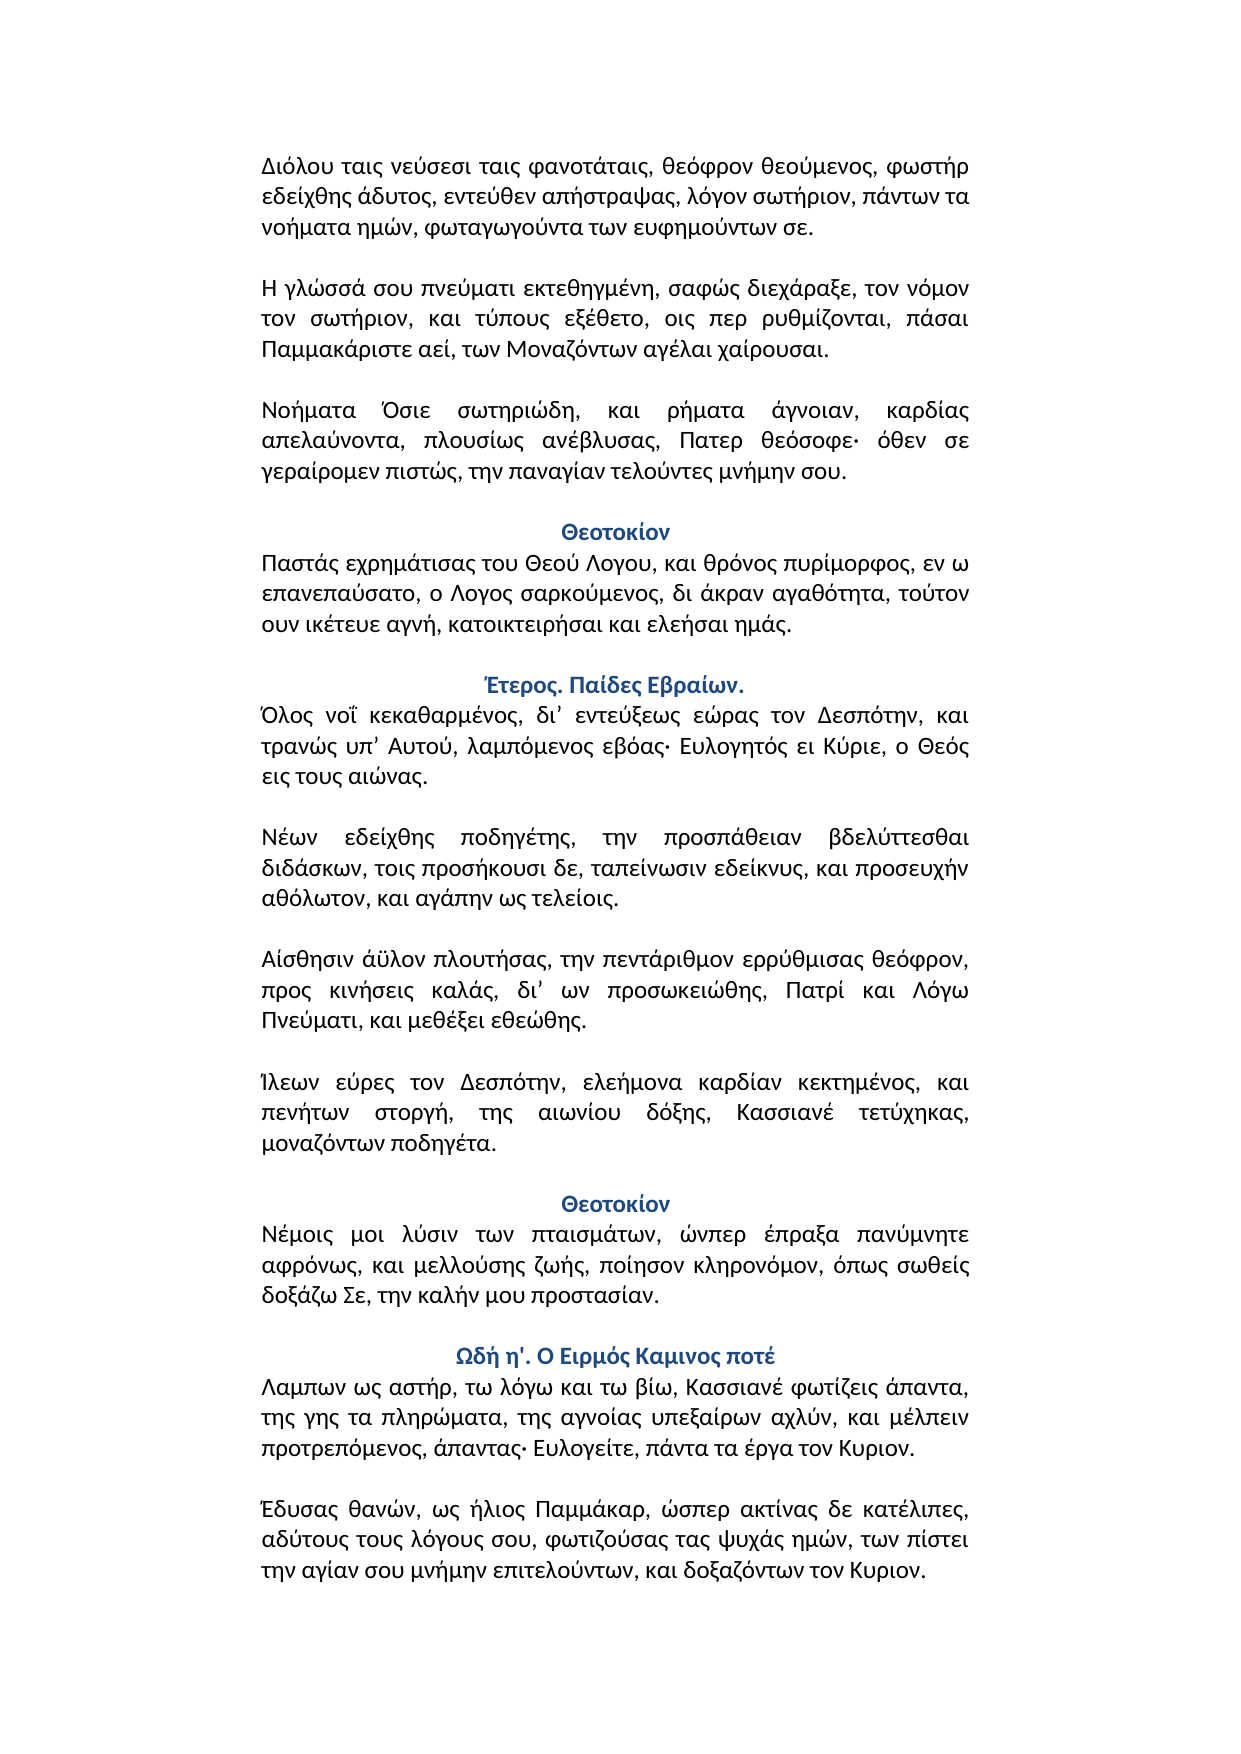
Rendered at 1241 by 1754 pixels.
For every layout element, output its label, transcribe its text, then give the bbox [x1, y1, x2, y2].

text Έτερος. Παίδες Εβραίων. [261, 669, 970, 699]
text Νοήματα Όσιε σωτηριώδη, και ρήματα άγνοιαν, καρδίας απελαύνοντα, πλουσίως ανέβλυσας, Πατερ θεόσοφε· όθεν σε γεραίρομεν πιστώς, την παναγίαν τελούντες μνήμην σου. [261, 394, 970, 486]
text Θεοτοκίον [261, 1188, 970, 1218]
text Ίλεων εύρες τον Δεσπότην, ελεήμονα καρδίαν κεκτημένος, και πενήτων στοργή, της αιωνίου δόξης, Κασσιανέ τετύχηκας, μοναζόντων ποδηγέτα. [261, 1066, 970, 1157]
text Θεοτοκίον [261, 516, 970, 547]
text Παστάς εχρημάτισας του Θεού Λογου, και θρόνος πυρίμορφος, εν ω επανεπαύσατο, ο Λογος σαρκούμενος, δι άκραν αγαθότητα, τούτον ουν ικέτευε αγνή, κατοικτειρήσαι και ελεήσαι ημάς. [261, 547, 970, 638]
text Αίσθησιν άϋλον πλουτήσας, την πεντάριθμον ερρύθμισας θεόφρον, προς κινήσεις καλάς, δι’ ων προσωκειώθης, Πατρί και Λόγω Πνεύματι, και μεθέξει εθεώθης. [261, 943, 970, 1035]
text Ωδή η'. Ο Ειρμός Καμινος ποτέ [261, 1340, 970, 1371]
text Η γλώσσά σου πνεύματι εκτεθηγμένη, σαφώς διεχάραξε, τον νόμον τον σωτήριον, και τύπους εξέθετο, οις περ ρυθμίζονται, πάσαι Παμμακάριστε αεί, των Μοναζόντων αγέλαι χαίρουσαι. [261, 272, 970, 364]
text Νέμοις μοι λύσιν των πταισμάτων, ώνπερ έπραξα πανύμνητε αφρόνως, και μελλούσης ζωής, ποίησον κληρονόμον, όπως σωθείς δοξάζω Σε, την καλήν μου προστασίαν. [261, 1218, 970, 1310]
text Όλος νοΐ κεκαθαρμένος, δι’ εντεύξεως εώρας τον Δεσπότην, και τρανώς υπ’ Αυτού, λαμπόμενος εβόας· Ευλογητός ει Κύριε, ο Θεός εις τους αιώνας. [261, 699, 970, 791]
text Νέων εδείχθης ποδηγέτης, την προσπάθειαν βδελύττεσθαι διδάσκων, τοις προσήκουσι δε, ταπείνωσιν εδείκνυς, και προσευχήν αθόλωτον, και αγάπην ως τελείοις. [261, 821, 970, 913]
text Λαμπων ως αστήρ, τω λόγω και τω βίω, Κασσιανέ φωτίζεις άπαντα, της γης τα πληρώματα, της αγνοίας υπεξαίρων αχλύν, και μέλπειν προτρεπόμενος, άπαντας· Ευλογείτε, πάντα τα έργα τον Κυριον. [261, 1371, 970, 1462]
text Έδυσας θανών, ως ήλιος Παμμάκαρ, ώσπερ ακτίνας δε κατέλιπες, αδύτους τους λόγους σου, φωτιζούσας τας ψυχάς ημών, των πίστει την αγίαν σου μνήμην επιτελούντων, και δοξαζόντων τον Κυριον. [261, 1493, 970, 1584]
text Διόλου ταις νεύσεσι ταις φανοτάταις, θεόφρον θεούμενος, φωστήρ εδείχθης άδυτος, εντεύθεν απήστραψας, λόγον σωτήριον, πάντων τα νοήματα ημών, φωταγωγούντα των ευφημούντων σε. [261, 150, 970, 242]
